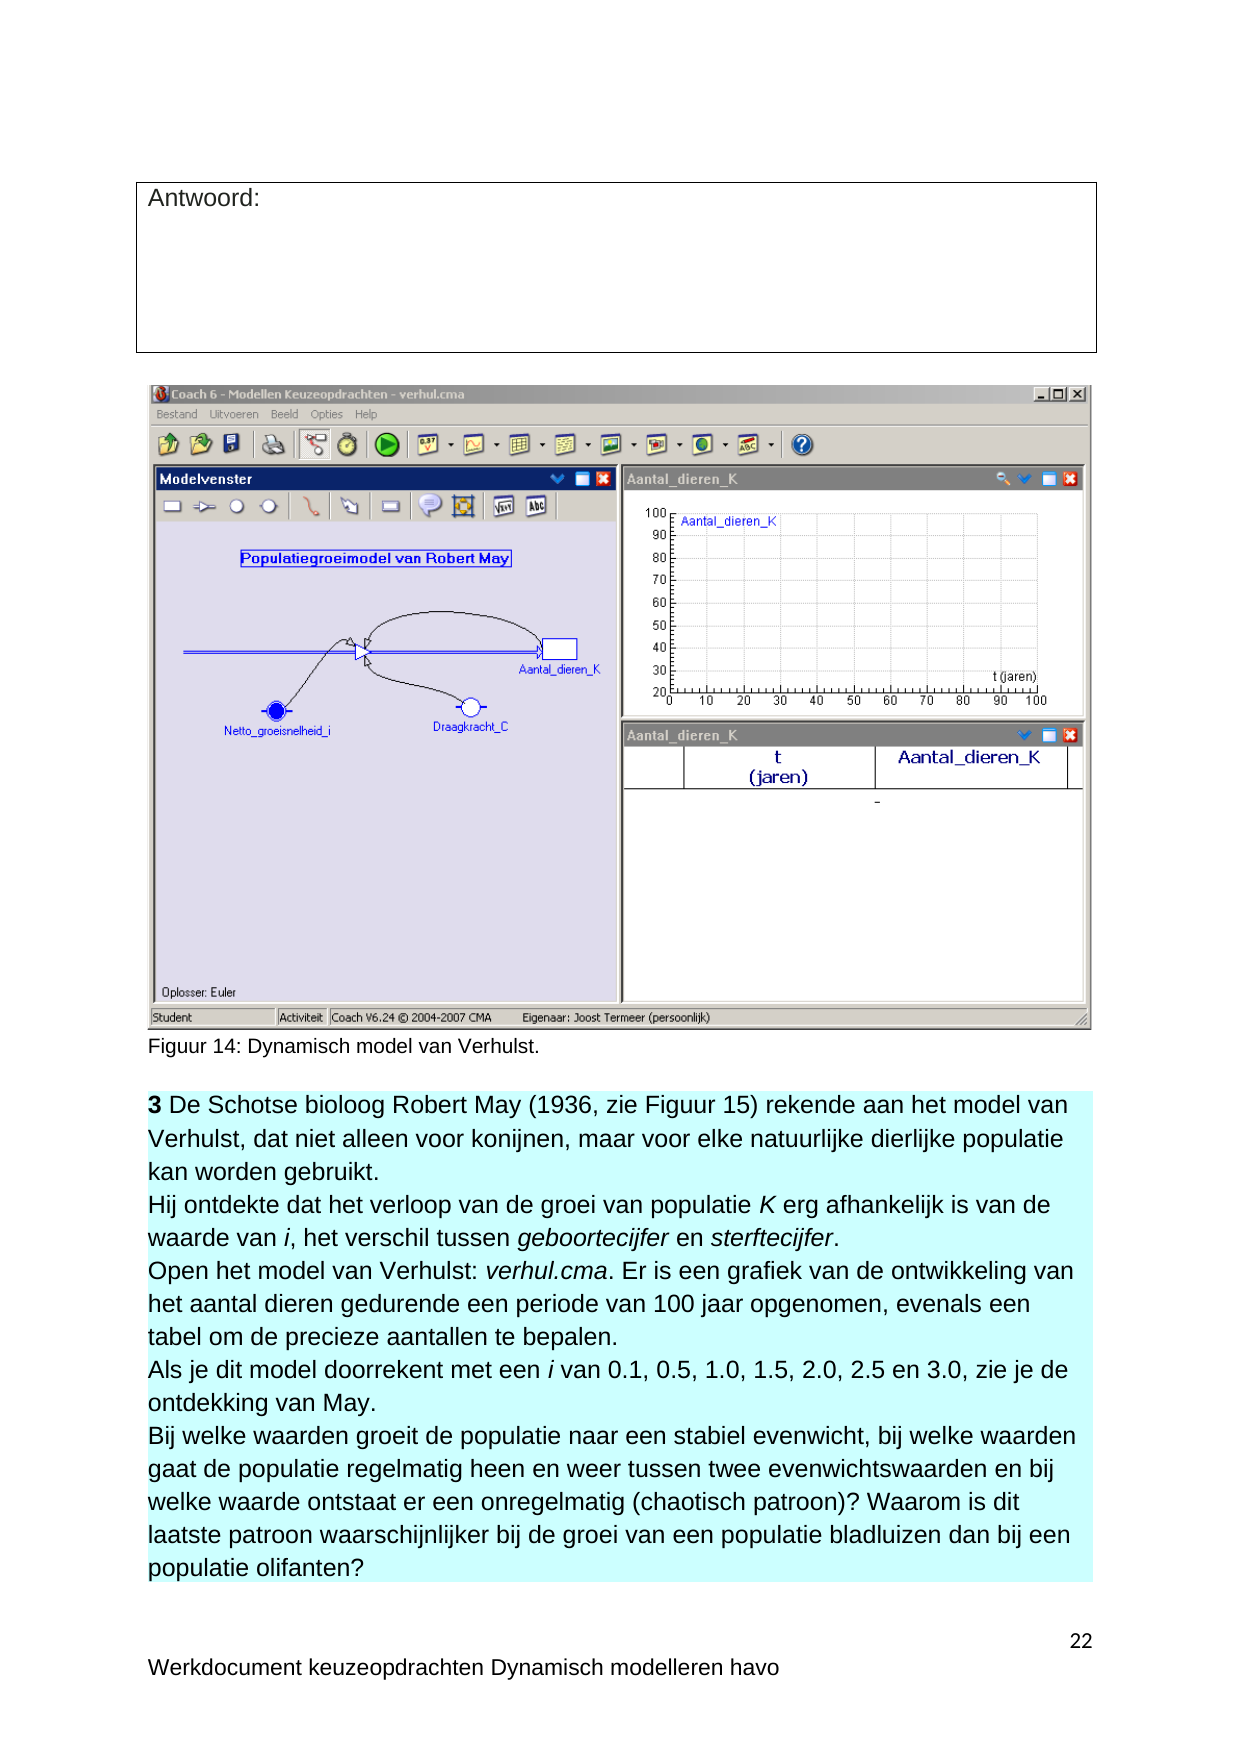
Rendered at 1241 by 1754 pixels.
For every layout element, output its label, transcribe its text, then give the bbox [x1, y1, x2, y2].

picture [147, 385, 1092, 1030]
text Bij welke waarden groeit de populatie naar een stabiel evenwicht, bij welke waarden gaat de populatie regelmatig heen en weer tussen twee evenwichtswaarden en bij welke waarde ontstaat er een onregelmatig (chaotisch patroon)? Waarom is dit laatste patroon waarschijnlijker bij de groei van een populatie bladluizen dan bij een populatie olifanten? [148, 1421, 1093, 1582]
text Open het model van Verhulst: verhul.cma. Er is een grafiek van de ontwikkeling van het aantal dieren gedurende een periode van 100 jaar opgenomen, evenals een tabel om de precieze aantallen te bepalen. [148, 1256, 1093, 1350]
table_header Antwoord: [137, 183, 1096, 352]
text Figuur 14: Dynamisch model van Verhulst. [148, 1033, 1093, 1057]
text 3 De Schotse bioloog Robert May (1936, zie Figuur 15) rekende aan het model van Verhulst, dat niet alleen voor konijnen, maar voor elke natuurlijke dierlijke populatie kan worden gebruikt. [148, 1091, 1093, 1185]
text Als je dit model doorrekent met een i van 0.1, 0.5, 1.0, 1.5, 2.0, 2.5 en 3.0, zie je de ontdekking van May. [148, 1355, 1093, 1416]
text Hij ontdekte dat het verloop van de groei van populatie K erg afhankelijk is van de waarde van i, het verschil tussen geboortecijfer en sterftecijfer. [148, 1189, 1093, 1251]
